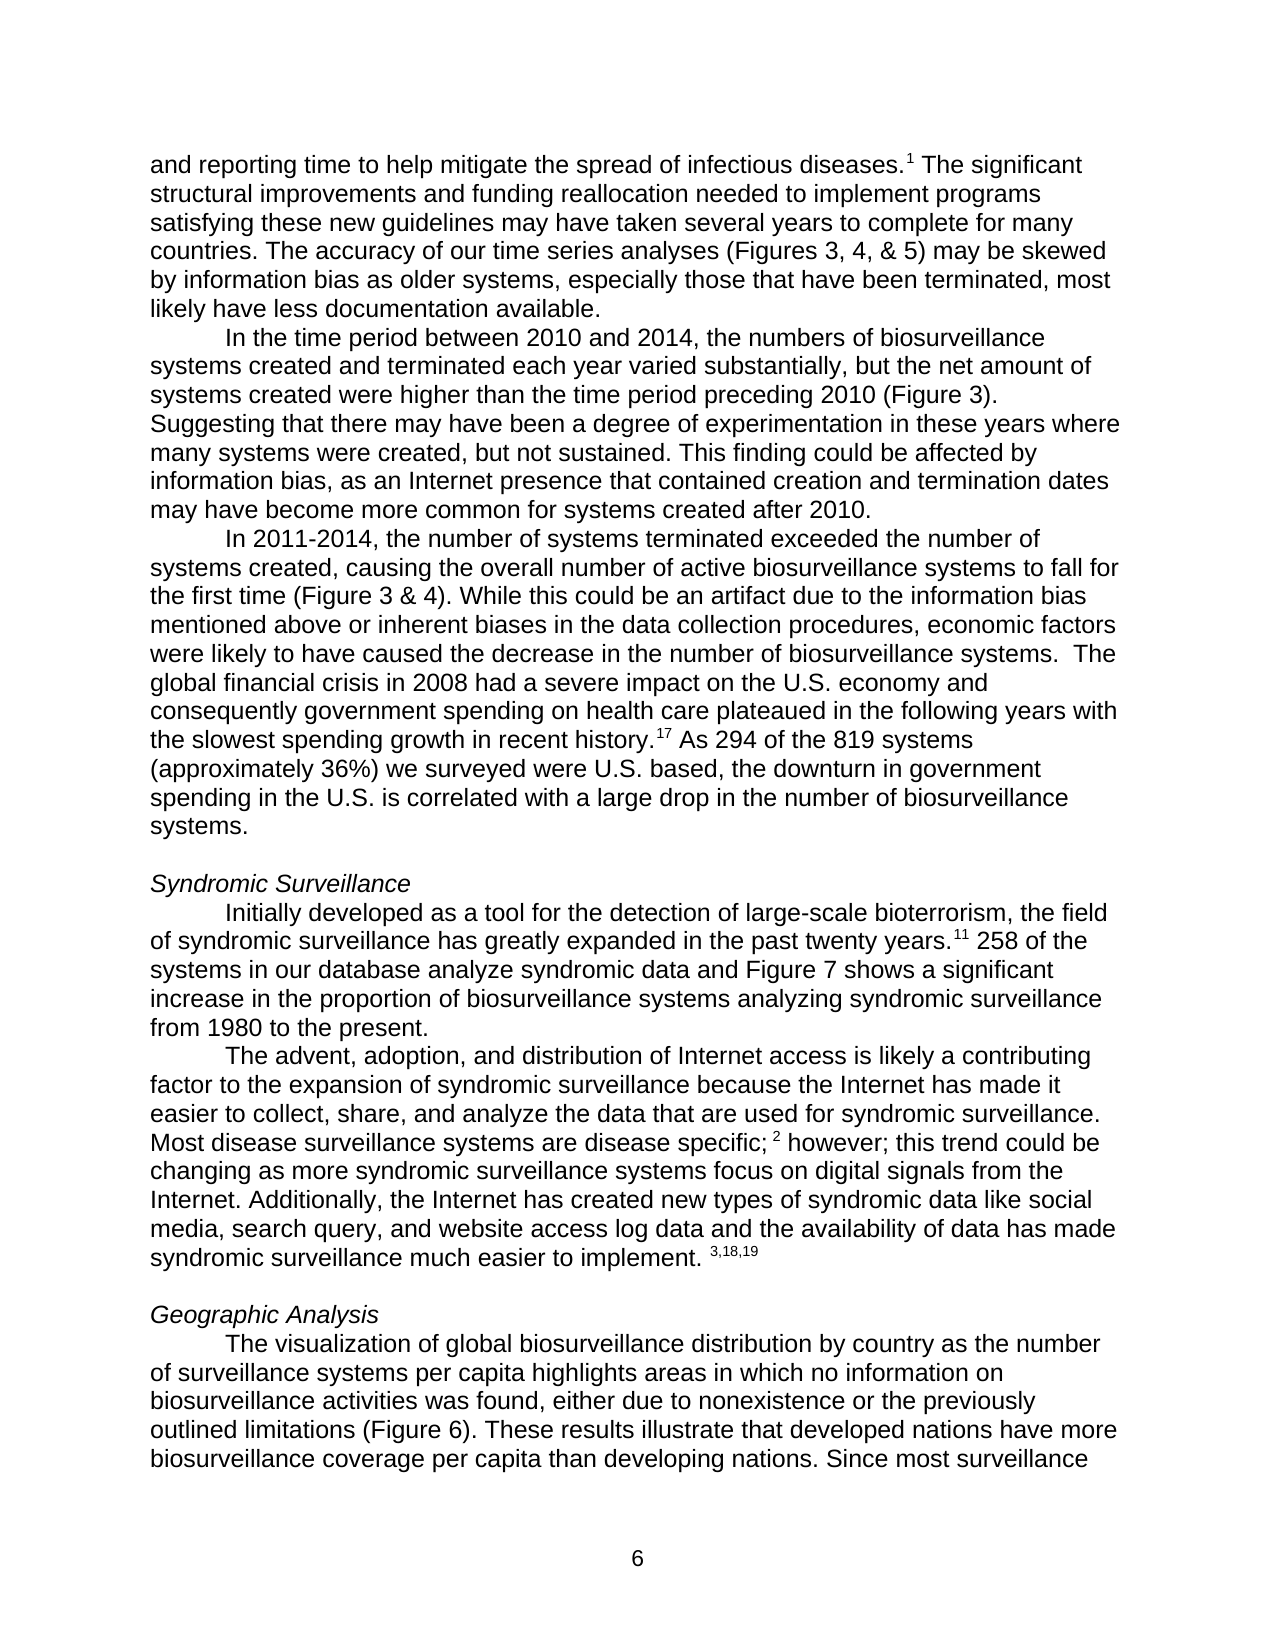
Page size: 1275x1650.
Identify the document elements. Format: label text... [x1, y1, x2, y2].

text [150, 1329, 1125, 1472]
text Syndromic Surveillance [150, 869, 1125, 897]
text The advent, adoption, and distribution of Internet access is likely a contributing factor to the expansion of syndromic surveillance because the Internet has made it easier to collect, share, and analyze the data that are used for syndromic surveillance. Most disease surveillance systems are disease specific; 2 however; this trend could be changing as more syndromic surveillance systems focus on digital signals from the Internet. Additionally, the Internet has created new types of syndromic data like social media, search query, and website access log data and the availability of data has made syndromic surveillance much easier to implement. 3,18,19 [150, 1041, 1125, 1271]
text Initially developed as a tool for the detection of large-scale bioterrorism, the field of syndromic surveillance has greatly expanded in the past twenty years.11 258 of the systems in our database analyze syndromic data and Figure 7 shows a significant increase in the proportion of biosurveillance systems analyzing syndromic surveillance from 1980 to the present. [150, 897, 1125, 1041]
text In 2011-2014, the number of systems terminated exceeded the number of systems created, causing the overall number of active biosurveillance systems to fall for the first time (Figure 3 & 4). While this could be an artifact due to the information bias mentioned above or inherent biases in the data collection procedures, economic factors were likely to have caused the decrease in the number of biosurveillance systems. The global financial crisis in 2008 had a severe impact on the U.S. economy and consequently government spending on health care plateaued in the following years with the slowest spending growth in recent history.17 As 294 of the 819 systems (approximately 36%) we surveyed were U.S. based, the downturn in government spending in the U.S. is correlated with a large drop in the number of biosurveillance systems. [150, 524, 1125, 840]
text In the time period between 2010 and 2014, the numbers of biosurveillance systems created and terminated each year varied substantially, but the net amount of systems created were higher than the time period preceding 2010 (Figure 3). Suggesting that there may have been a degree of experimentation in these years where many systems were created, but not sustained. This finding could be affected by information bias, as an Internet presence that contained creation and termination dates may have become more common for systems created after 2010. [150, 322, 1125, 524]
text Geographic Analysis [150, 1300, 1125, 1329]
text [150, 150, 1125, 322]
